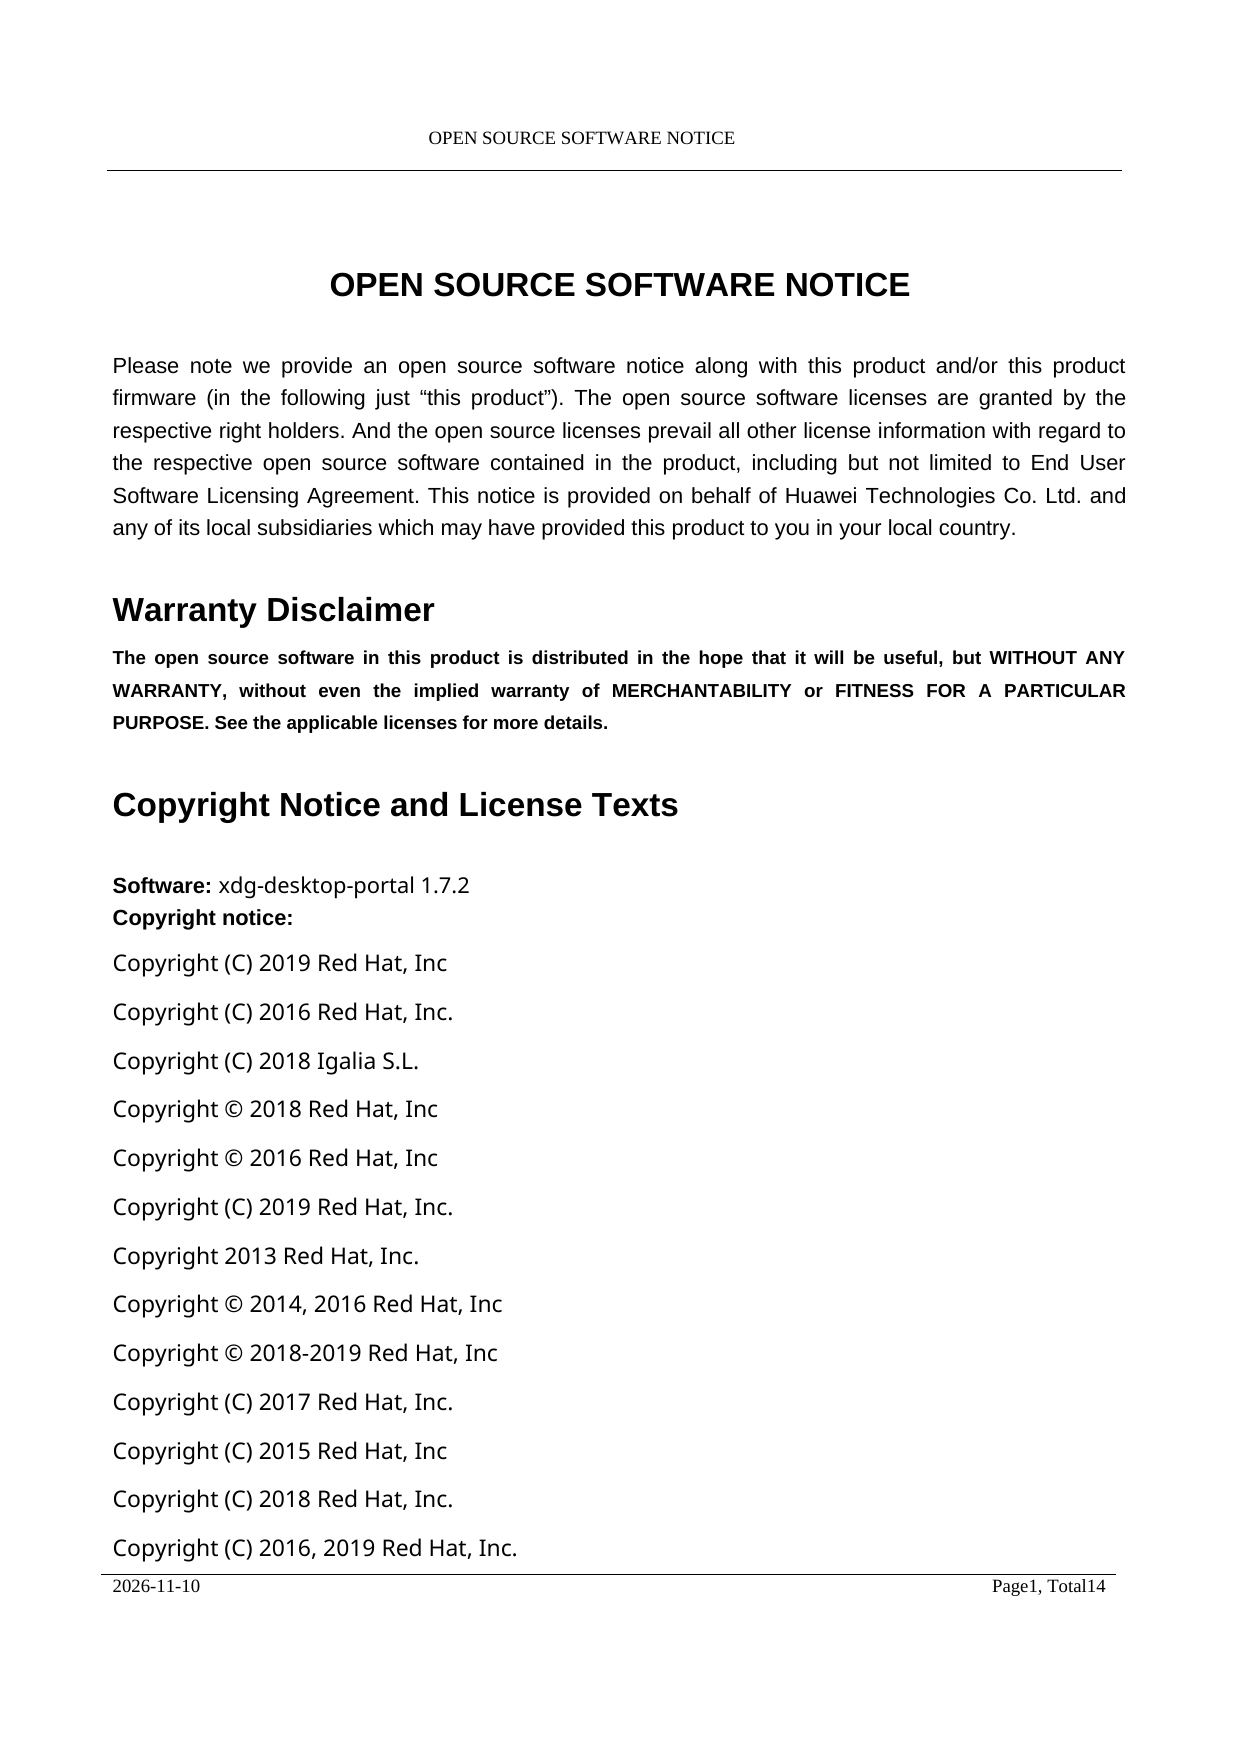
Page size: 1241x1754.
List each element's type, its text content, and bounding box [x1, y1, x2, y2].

text Software: xdg-desktop-portal 1.7.2 [112, 869, 1128, 901]
text Copyright notice: [112, 901, 1128, 934]
text Warranty Disclaimer [112, 576, 1128, 641]
text The open source software in this product is distributed in the hope that it will be useful, but WITHOUT ANY WARRANTY, without even the implied warranty of MERCHANTABILITY or FITNESS FOR A PARTICULAR PURPOSE. See the applicable licenses for more details. [112, 641, 1128, 739]
text Copyright Notice and License Texts [112, 771, 1128, 836]
text OPEN SOURCE SOFTWARE NOTICE [112, 251, 1128, 316]
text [112, 947, 1128, 1564]
text Please note we provide an open source software notice along with this product and/or this product firmware (in the following just “this product”). The open source software licenses are granted by the respective right holders. And the open source licenses prevail all other license information with regard to the respective open source software contained in the product, including but not limited to End User Software Licensing Agreement. This notice is provided on behalf of Huawei Technologies Co. Ltd. and any of its local subsidiaries which may have provided this product to you in your local country. [112, 349, 1128, 544]
